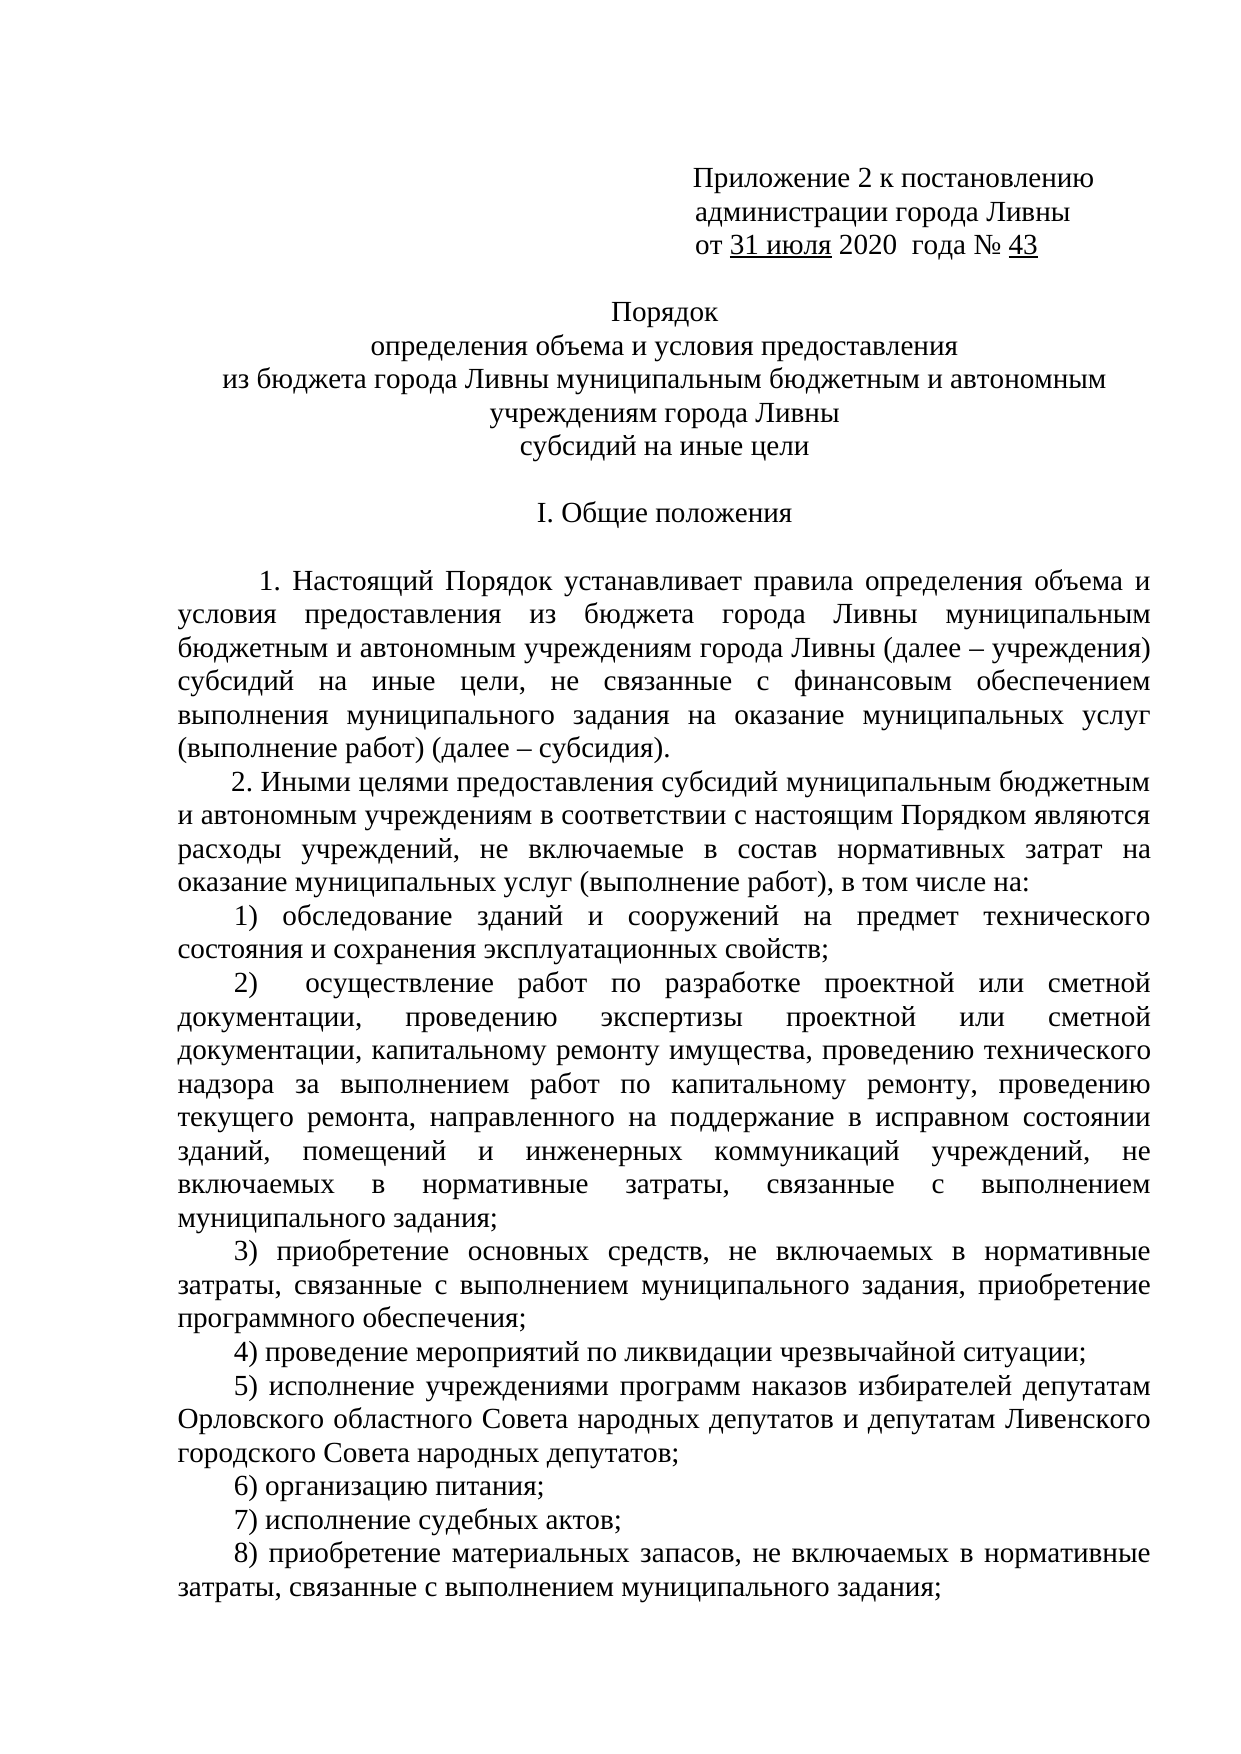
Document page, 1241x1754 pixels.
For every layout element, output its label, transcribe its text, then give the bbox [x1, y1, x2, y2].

text субсидий на иные цели [177, 428, 1152, 462]
text I. Общие положения [177, 496, 1152, 529]
text администрации города Ливны [177, 194, 1152, 227]
text определения объема и условия предоставления [177, 328, 1152, 361]
text 7) исполнение судебных актов; [177, 1502, 1152, 1535]
text от 31 июля 2020 года № 43 [177, 227, 1152, 261]
text 8) приобретение материальных запасов, не включаемых в нормативные затраты, связанные с выполнением муниципального задания; [177, 1535, 1152, 1602]
text 2. Иными целями предоставления субсидий муниципальным бюджетным и автономным учреждениям в соответствии с настоящим Порядком являются расходы учреждений, не включаемые в состав нормативных затрат на оказание муниципальных услуг (выполнение работ), в том числе на: [177, 764, 1152, 898]
text Порядок [177, 294, 1152, 328]
text 6) организацию питания; [177, 1468, 1152, 1502]
text 4) проведение мероприятий по ликвидации чрезвычайной ситуации; [177, 1334, 1152, 1368]
text 3) приобретение основных средств, не включаемых в нормативные затраты, связанные с выполнением муниципального задания, приобретение программного обеспечения; [177, 1233, 1152, 1334]
text 1) обследование зданий и сооружений на предмет технического состояния и сохранения эксплуатационных свойств; [177, 898, 1152, 965]
text из бюджета города Ливны муниципальным бюджетным и автономным учреждениям города Ливны [177, 361, 1152, 428]
text 1. Настоящий Порядок устанавливает правила определения объема и условия предоставления из бюджета города Ливны муниципальным бюджетным и автономным учреждениям города Ливны (далее – учреждения) субсидий на иные цели, не связанные с финансовым обеспечением выполнения муниципального задания на оказание муниципальных услуг (выполнение работ) (далее – субсидия). [177, 563, 1152, 764]
text 2) осуществление работ по разработке проектной или сметной документации, проведению экспертизы проектной или сметной документации, капитальному ремонту имущества, проведению технического надзора за выполнением работ по капитальному ремонту, проведению текущего ремонта, направленного на поддержание в исправном состоянии зданий, помещений и инженерных коммуникаций учреждений, не включаемых в нормативные затраты, связанные с выполнением муниципального задания; [177, 965, 1152, 1233]
text Приложение 2 к постановлению [177, 160, 1152, 194]
text 5) исполнение учреждениями программ наказов избирателей депутатам Орловского областного Совета народных депутатов и депутатам Ливенского городского Совета народных депутатов; [177, 1368, 1152, 1468]
